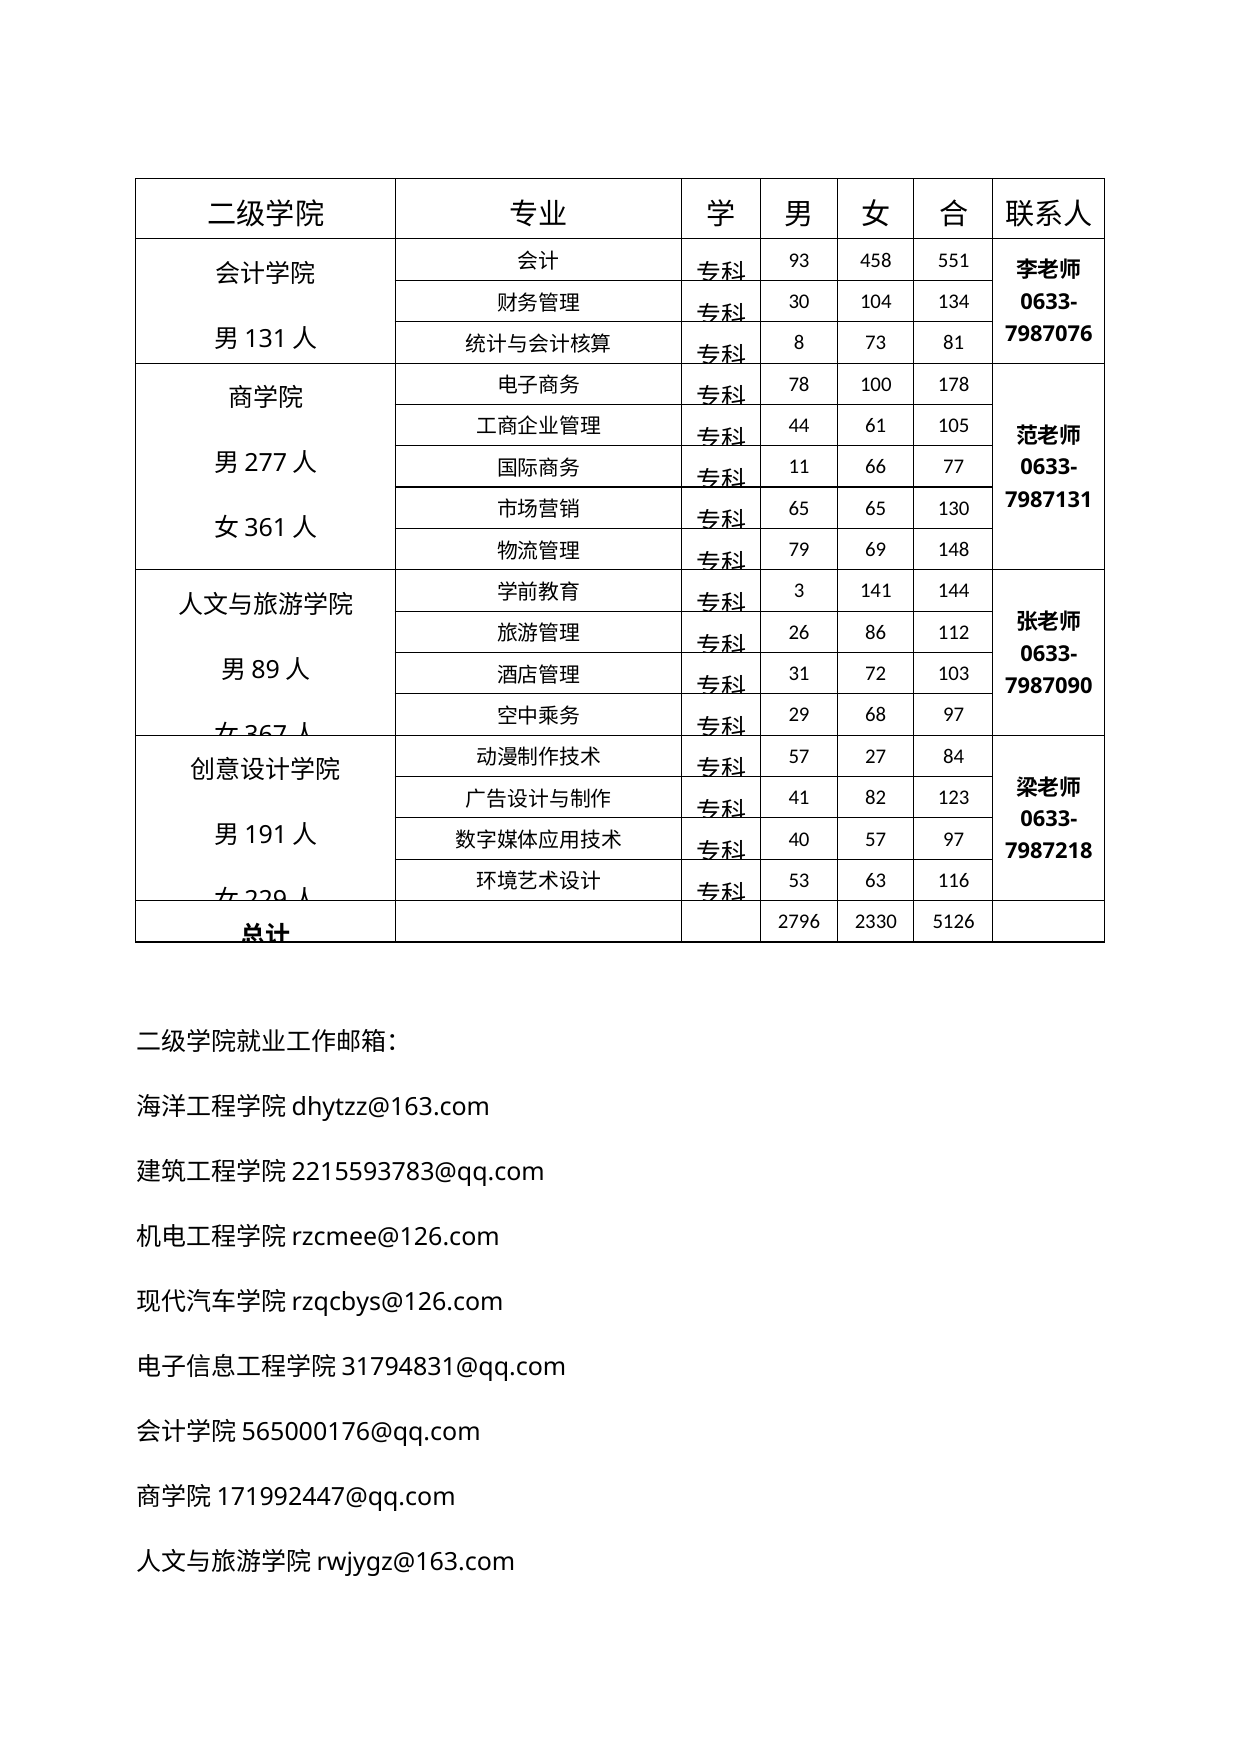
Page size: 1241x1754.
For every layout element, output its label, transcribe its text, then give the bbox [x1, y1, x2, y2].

table_cell 105 [914, 405, 992, 445]
table_cell 93 [761, 239, 837, 280]
table_cell 30 [761, 281, 837, 321]
table_header 二级学院 [136, 179, 395, 238]
table_cell 动漫制作技术 [396, 736, 681, 776]
text 二级学院就业工作邮箱： [136, 1007, 1104, 1072]
table_cell [396, 901, 681, 941]
table_cell 空中乘务 [396, 694, 681, 734]
table_cell 会计学院 男131人 女635人 共766人 [136, 239, 395, 362]
table_cell 国际商务 [396, 446, 681, 486]
table_cell 112 [914, 612, 992, 652]
table_cell 专科 [682, 405, 760, 445]
table_cell 专科 [682, 694, 760, 734]
text 商学院 171992447@qq.com [136, 1462, 1104, 1527]
table_cell 专科 [682, 860, 760, 900]
table_cell 工商企业管理 [396, 405, 681, 445]
table_cell 梁老师 0633- 7987218 [993, 736, 1104, 900]
table_cell 79 [761, 529, 837, 569]
table_cell 专科 [682, 529, 760, 569]
table_cell 人文与旅游学院 男89人 女367人 共456人 [136, 570, 395, 734]
table_cell 数字媒体应用技术 [396, 818, 681, 859]
table_cell 旅游管理 [396, 612, 681, 652]
text 海洋工程学院 dhytzz@163.com [136, 1072, 1104, 1137]
table_cell 57 [761, 736, 837, 776]
table_header 专业 [396, 179, 681, 238]
table_cell 458 [838, 239, 913, 280]
table_cell 130 [914, 488, 992, 528]
table_cell 40 [761, 818, 837, 859]
table_cell 26 [761, 612, 837, 652]
table_cell 148 [914, 529, 992, 569]
table_header 学历 [682, 179, 760, 238]
table_cell 专科 [682, 612, 760, 652]
text 建筑工程学院 2215593783@qq.com [136, 1137, 1104, 1202]
table_cell 53 [761, 860, 837, 900]
table_cell 专科 [682, 736, 760, 776]
table_cell 专科 [682, 322, 760, 362]
table_cell 电子商务 [396, 364, 681, 404]
table_cell 专科 [682, 239, 760, 280]
table_cell 97 [914, 818, 992, 859]
table_cell 3 [761, 570, 837, 611]
table_cell 72 [838, 653, 913, 693]
table_cell 97 [914, 694, 992, 734]
text 现代汽车学院 rzqcbys@126.com [136, 1267, 1104, 1332]
table_cell 范老师 0633- 7987131 [993, 364, 1104, 569]
table_cell 116 [914, 860, 992, 900]
table_cell 专科 [682, 570, 760, 611]
table_cell 专科 [682, 818, 760, 859]
table_cell 81 [914, 322, 992, 362]
text 人文与旅游学院 rwjygz@163.com [136, 1527, 1104, 1592]
table_cell 100 [838, 364, 913, 404]
table_cell 广告设计与制作 [396, 777, 681, 817]
table_cell 73 [838, 322, 913, 362]
table_cell 68 [838, 694, 913, 734]
table_cell 专科 [682, 446, 760, 486]
table_cell 63 [838, 860, 913, 900]
table_cell 27 [838, 736, 913, 776]
table_cell 123 [914, 777, 992, 817]
table_cell 78 [761, 364, 837, 404]
text 电子信息工程学院 31794831@qq.com [136, 1332, 1104, 1397]
table_header 联系人 [993, 179, 1104, 238]
table_cell 学前教育 [396, 570, 681, 611]
table_cell 41 [761, 777, 837, 817]
table_cell [682, 901, 760, 941]
table_cell 张老师 0633- 7987090 [993, 570, 1104, 734]
table_cell 77 [914, 446, 992, 486]
table_cell 44 [761, 405, 837, 445]
table_cell 2796 [761, 901, 837, 941]
table_cell [993, 901, 1104, 941]
text 会计学院 565000176@qq.com [136, 1397, 1104, 1462]
table_cell 104 [838, 281, 913, 321]
table_cell 会计 [396, 239, 681, 280]
table_cell 82 [838, 777, 913, 817]
table_cell 环境艺术设计 [396, 860, 681, 900]
table_cell 专科 [682, 653, 760, 693]
table_cell 财务管理 [396, 281, 681, 321]
table_cell 57 [838, 818, 913, 859]
table_header 男 [761, 179, 837, 238]
table_cell 65 [838, 488, 913, 528]
table_cell 物流管理 [396, 529, 681, 569]
table_cell 5126 [914, 901, 992, 941]
table_cell 2330 [838, 901, 913, 941]
table_cell 84 [914, 736, 992, 776]
table_cell 141 [838, 570, 913, 611]
table_cell 86 [838, 612, 913, 652]
table_cell 酒店管理 [396, 653, 681, 693]
table_cell 商学院 男277人 女361人 共638人 [136, 364, 395, 569]
table_cell 专科 [682, 777, 760, 817]
table_cell 144 [914, 570, 992, 611]
text 机电工程学院 rzcmee@126.com [136, 1202, 1104, 1267]
table_header 女 [838, 179, 913, 238]
table_cell 31 [761, 653, 837, 693]
table_cell 专科 [682, 488, 760, 528]
table_cell 66 [838, 446, 913, 486]
table_cell 李老师 0633- 7987076 [993, 239, 1104, 362]
table_cell 69 [838, 529, 913, 569]
table_header 合计 [914, 179, 992, 238]
table_cell 551 [914, 239, 992, 280]
table_cell 8 [761, 322, 837, 362]
table_cell 总计 [136, 901, 395, 941]
table_cell 专科 [682, 364, 760, 404]
table_cell 178 [914, 364, 992, 404]
table_cell 134 [914, 281, 992, 321]
table_cell 29 [761, 694, 837, 734]
table_cell 61 [838, 405, 913, 445]
table_cell 创意设计学院 男191人 女229人 共420人 [136, 736, 395, 900]
table_cell 市场营销 [396, 488, 681, 528]
table_cell 65 [761, 488, 837, 528]
table_cell 统计与会计核算 [396, 322, 681, 362]
table_cell 专科 [682, 281, 760, 321]
table_cell 103 [914, 653, 992, 693]
table_cell 11 [761, 446, 837, 486]
